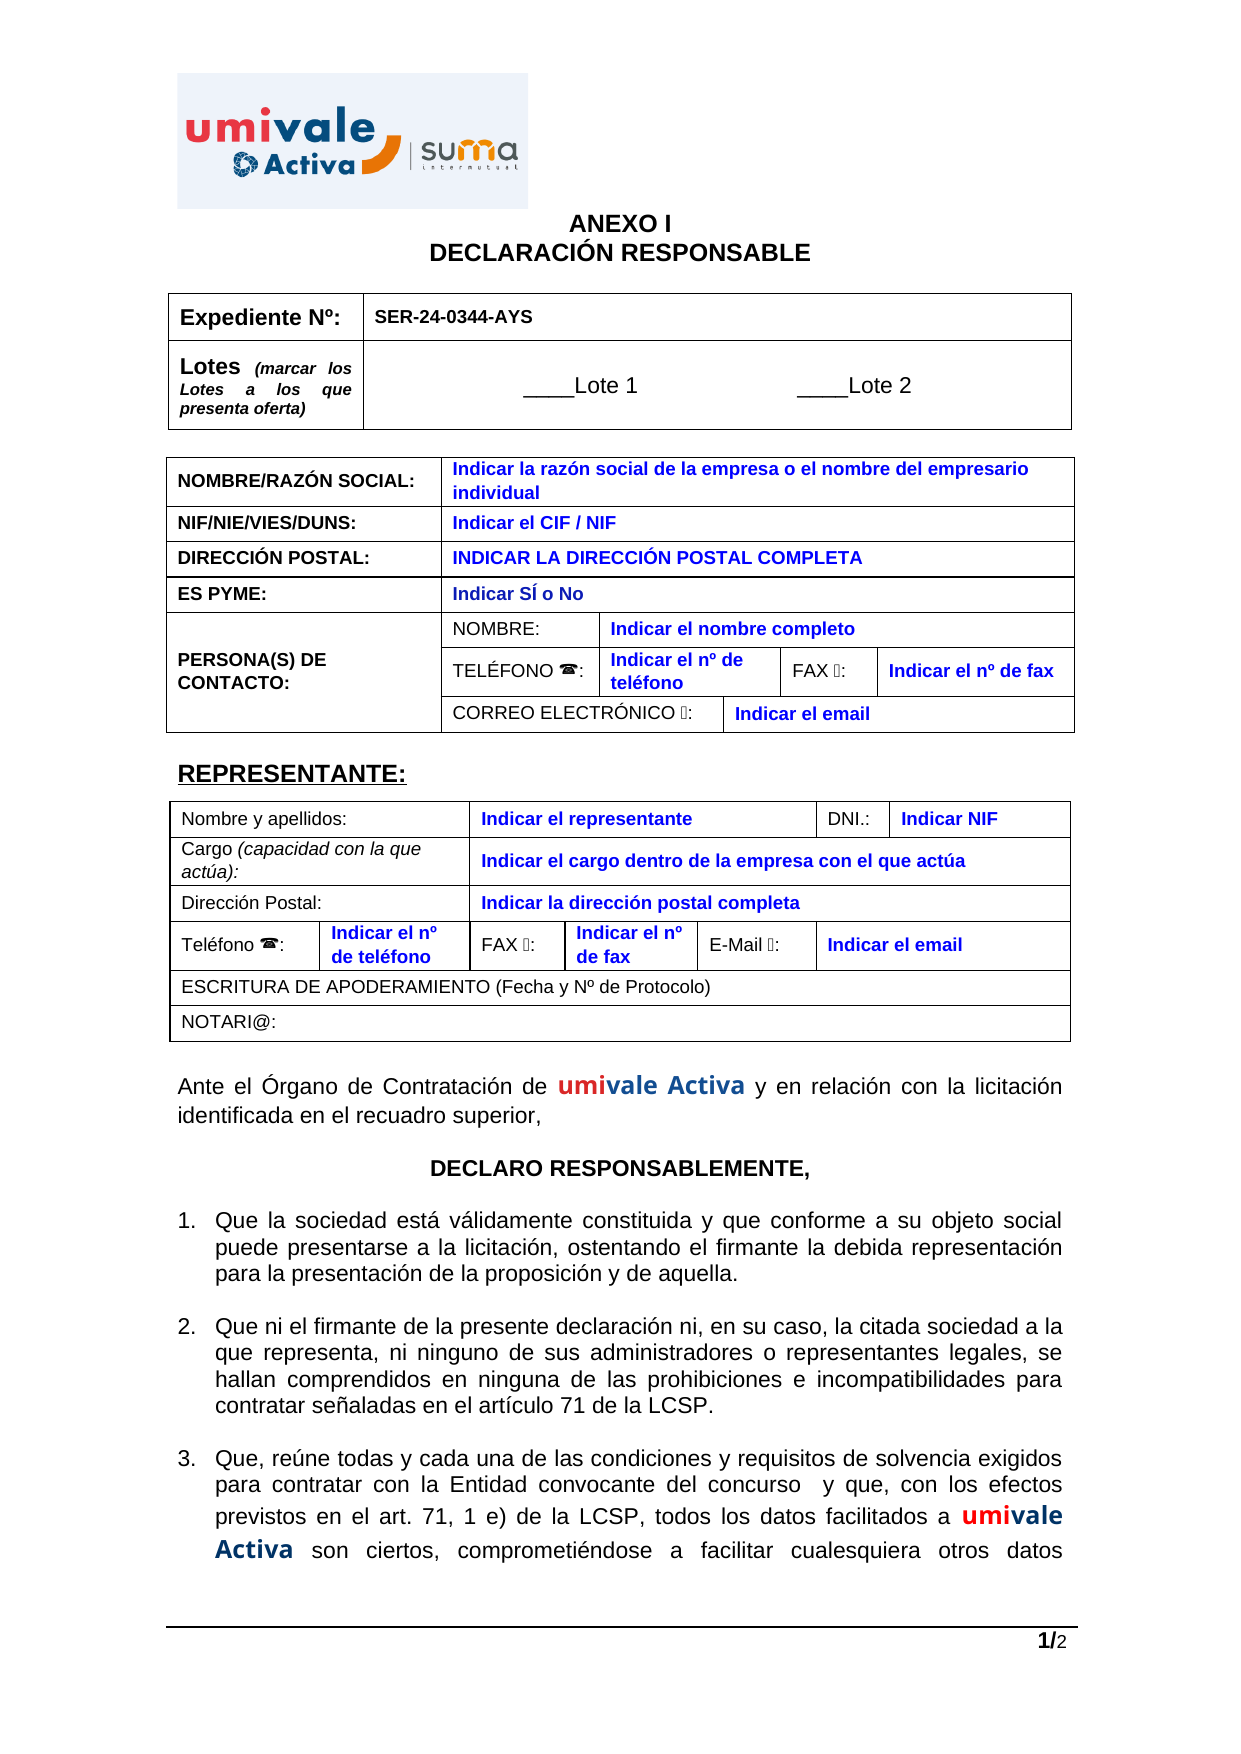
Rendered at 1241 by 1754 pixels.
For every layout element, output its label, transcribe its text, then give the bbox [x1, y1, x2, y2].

picture [177, 73, 529, 209]
table_cell NOMBRE: [442, 613, 599, 647]
table_cell PERSONA(S) DE CONTACTO: [167, 613, 441, 732]
text DECLARO RESPONSABLEMENTE, [177, 1155, 1063, 1181]
table_cell DIRECCIÓN POSTAL: [167, 542, 441, 576]
table_header Nombre y apellidos: [171, 802, 469, 837]
table_header [890, 802, 1070, 837]
table_cell ESCRITURA DE APODERAMIENTO (Fecha y Nº de Protocolo) [171, 971, 1070, 1005]
table_cell [724, 697, 1074, 732]
table_cell FAX : [471, 922, 564, 970]
table_header Expediente Nº: [169, 294, 363, 340]
table_cell [442, 507, 1074, 541]
list Que ni el firmante de la presente declaración ni, en su caso, la citada sociedad a la que representa, ni ninguno de sus administradores o representantes legales, se hallan comprendidos en ninguna de las prohibiciones e incompatibilidades para contratar señaladas en el artículo 71 de la LCSP. [177, 1313, 1063, 1418]
list Que la sociedad está válidamente constituida y que conforme a su objeto social puede presentarse a la licitación, ostentando el firmante la debida representación para la presentación de la proposición y de aquella. [177, 1207, 1063, 1286]
table_cell TELÉFONO : [442, 648, 599, 696]
text Ante el Órgano de Contratación de umivale Activa y en relación con la licitación identificada en el recuadro superior, [177, 1068, 1063, 1128]
table_cell [442, 578, 1074, 612]
table_header NOMBRE/RAZÓN SOCIAL: [167, 458, 441, 506]
table_cell [470, 838, 1070, 885]
table_cell Dirección Postal: [171, 886, 469, 921]
table_cell [566, 922, 697, 970]
table_header [470, 802, 816, 837]
table_cell ES PYME: [167, 578, 441, 612]
table_header DNI.: [817, 802, 889, 837]
table_cell [320, 922, 469, 970]
table_cell ____Lote 1 ____Lote 2 [364, 341, 1071, 429]
table_cell [600, 648, 780, 696]
table_cell CORREO ELECTRÓNICO : [442, 697, 723, 732]
table_cell Teléfono : [171, 922, 319, 970]
text ANEXO I [177, 209, 1063, 238]
text DECLARACIÓN RESPONSABLE [177, 238, 1063, 266]
table_cell [470, 886, 1070, 921]
table_cell [600, 613, 1074, 647]
table_cell NIF/NIE/VIES/DUNS: [167, 507, 441, 541]
table_cell E-Mail : [698, 922, 816, 970]
table_header SER-24-0344-AYS [364, 294, 1071, 340]
table_cell Cargo (capacidad con la que actúa): [171, 838, 469, 885]
table_header [442, 458, 1074, 506]
table_cell NOTARI@: [171, 1006, 1070, 1041]
table_cell [878, 648, 1074, 696]
table_cell [817, 922, 1070, 970]
table_cell Lotes (marcar los Lotes a los que presenta oferta) [169, 341, 363, 429]
table_cell [442, 542, 1074, 576]
table_cell FAX : [781, 648, 877, 696]
text REPRESENTANTE: [177, 759, 1063, 788]
